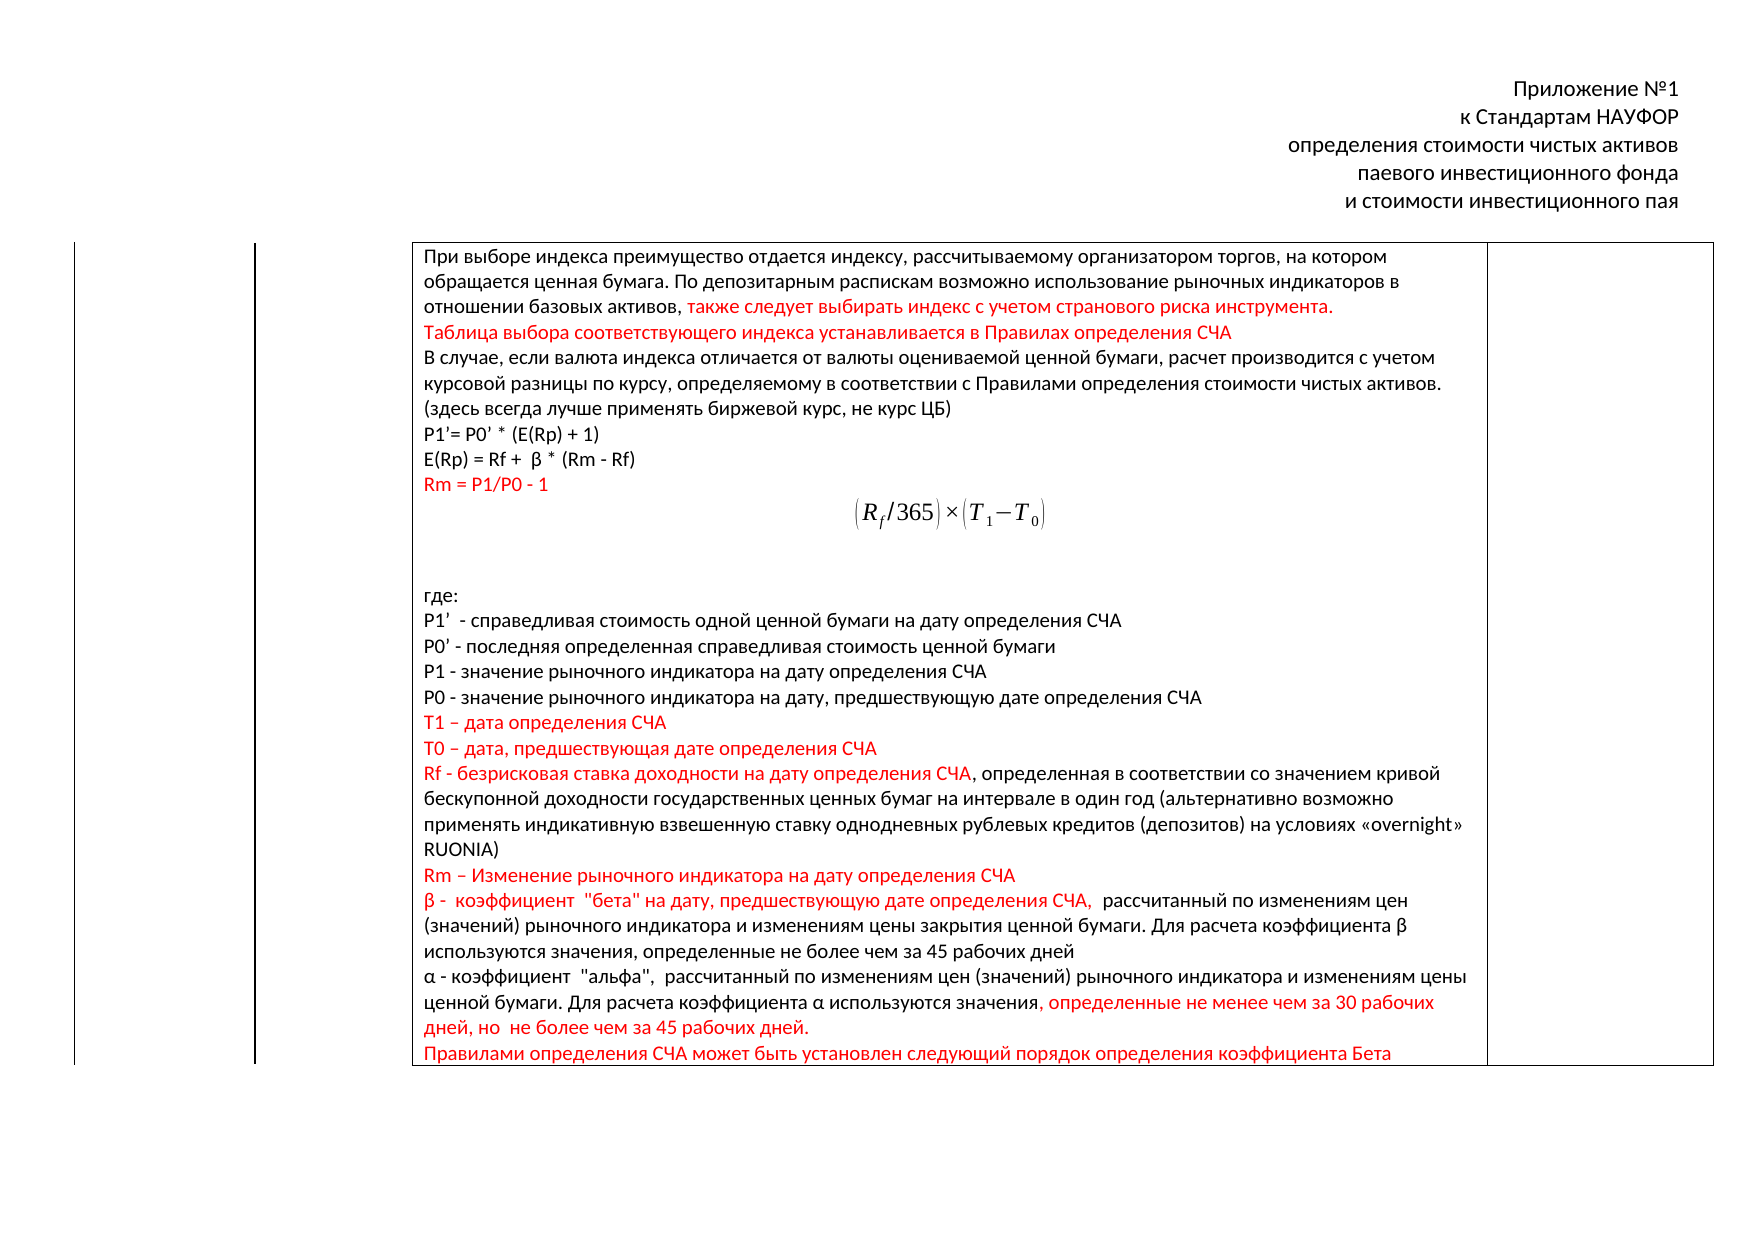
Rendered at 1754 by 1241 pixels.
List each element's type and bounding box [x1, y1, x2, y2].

table_cell [1488, 243, 1713, 1065]
